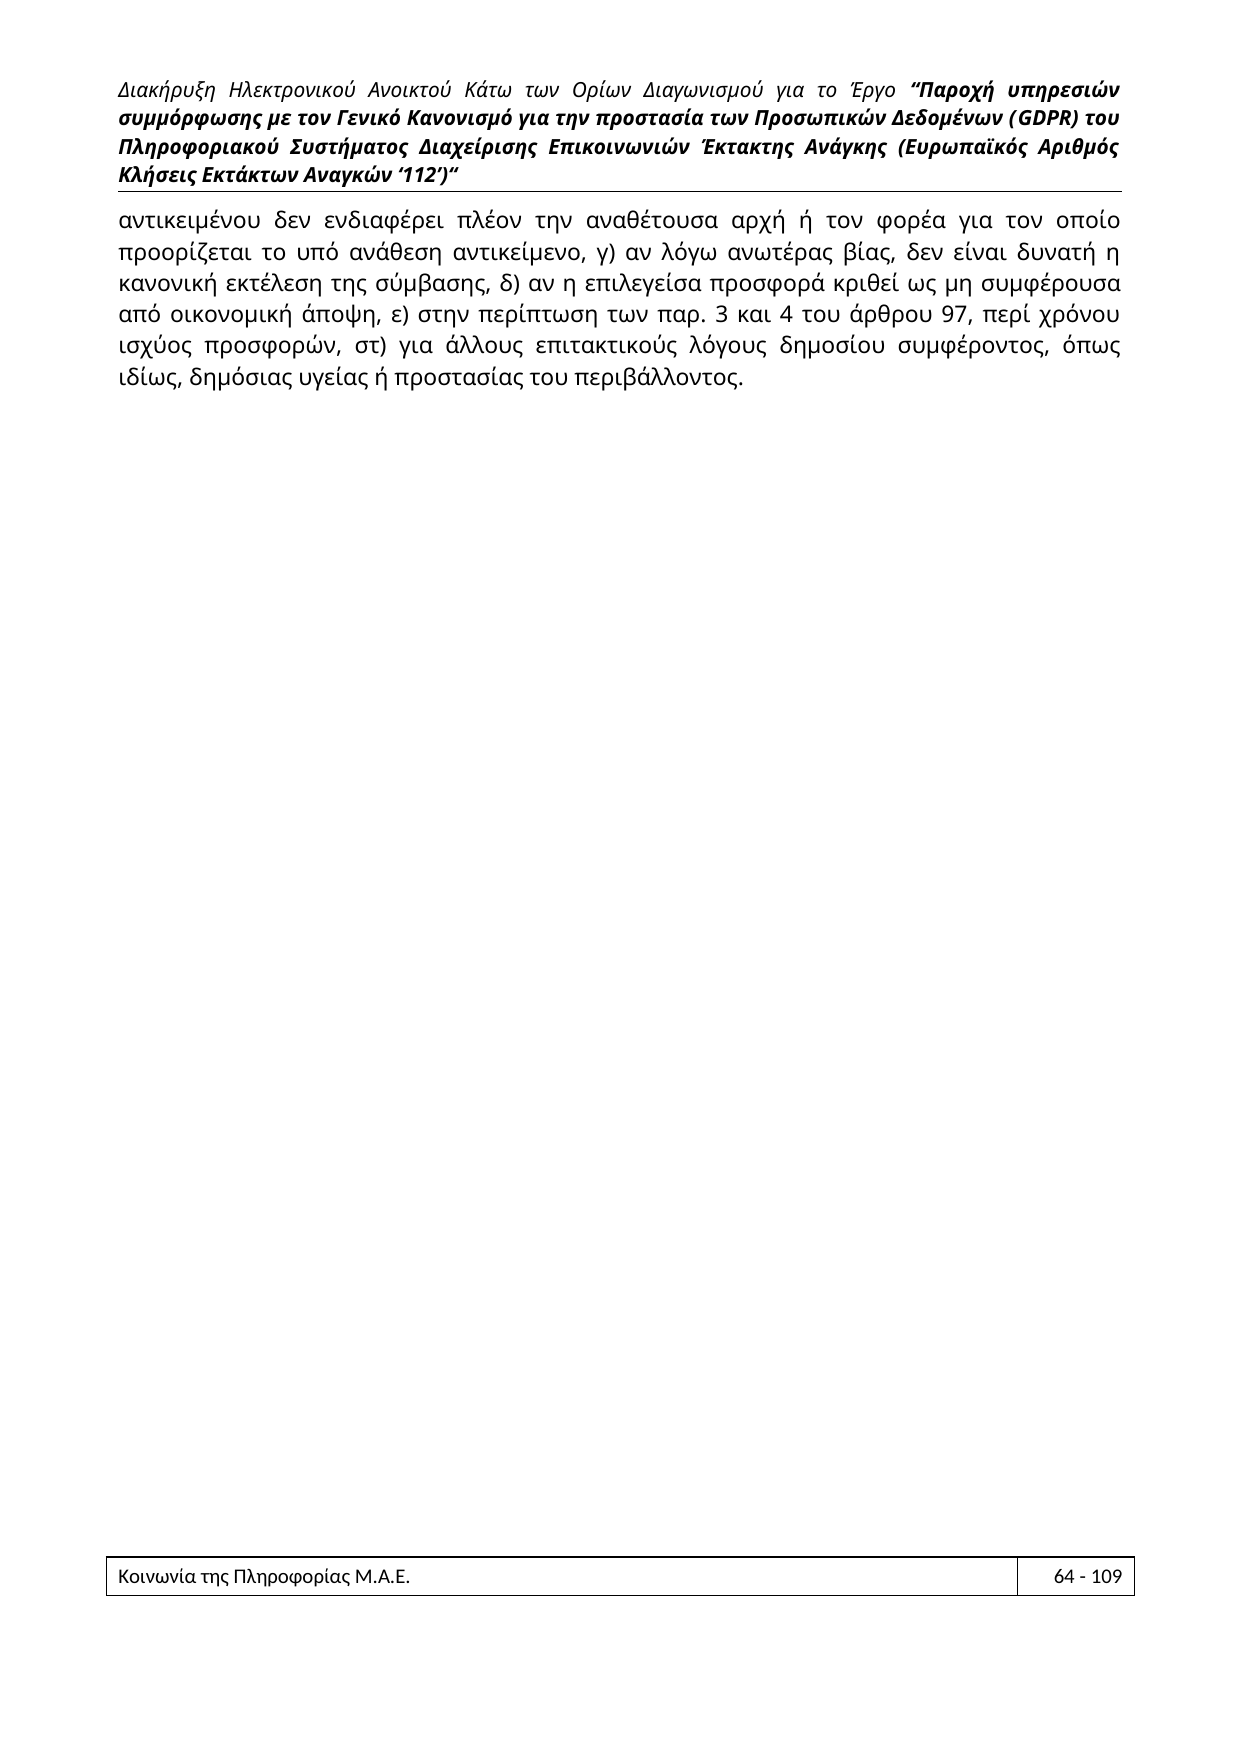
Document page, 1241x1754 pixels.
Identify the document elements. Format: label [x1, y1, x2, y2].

text [118, 204, 1122, 392]
